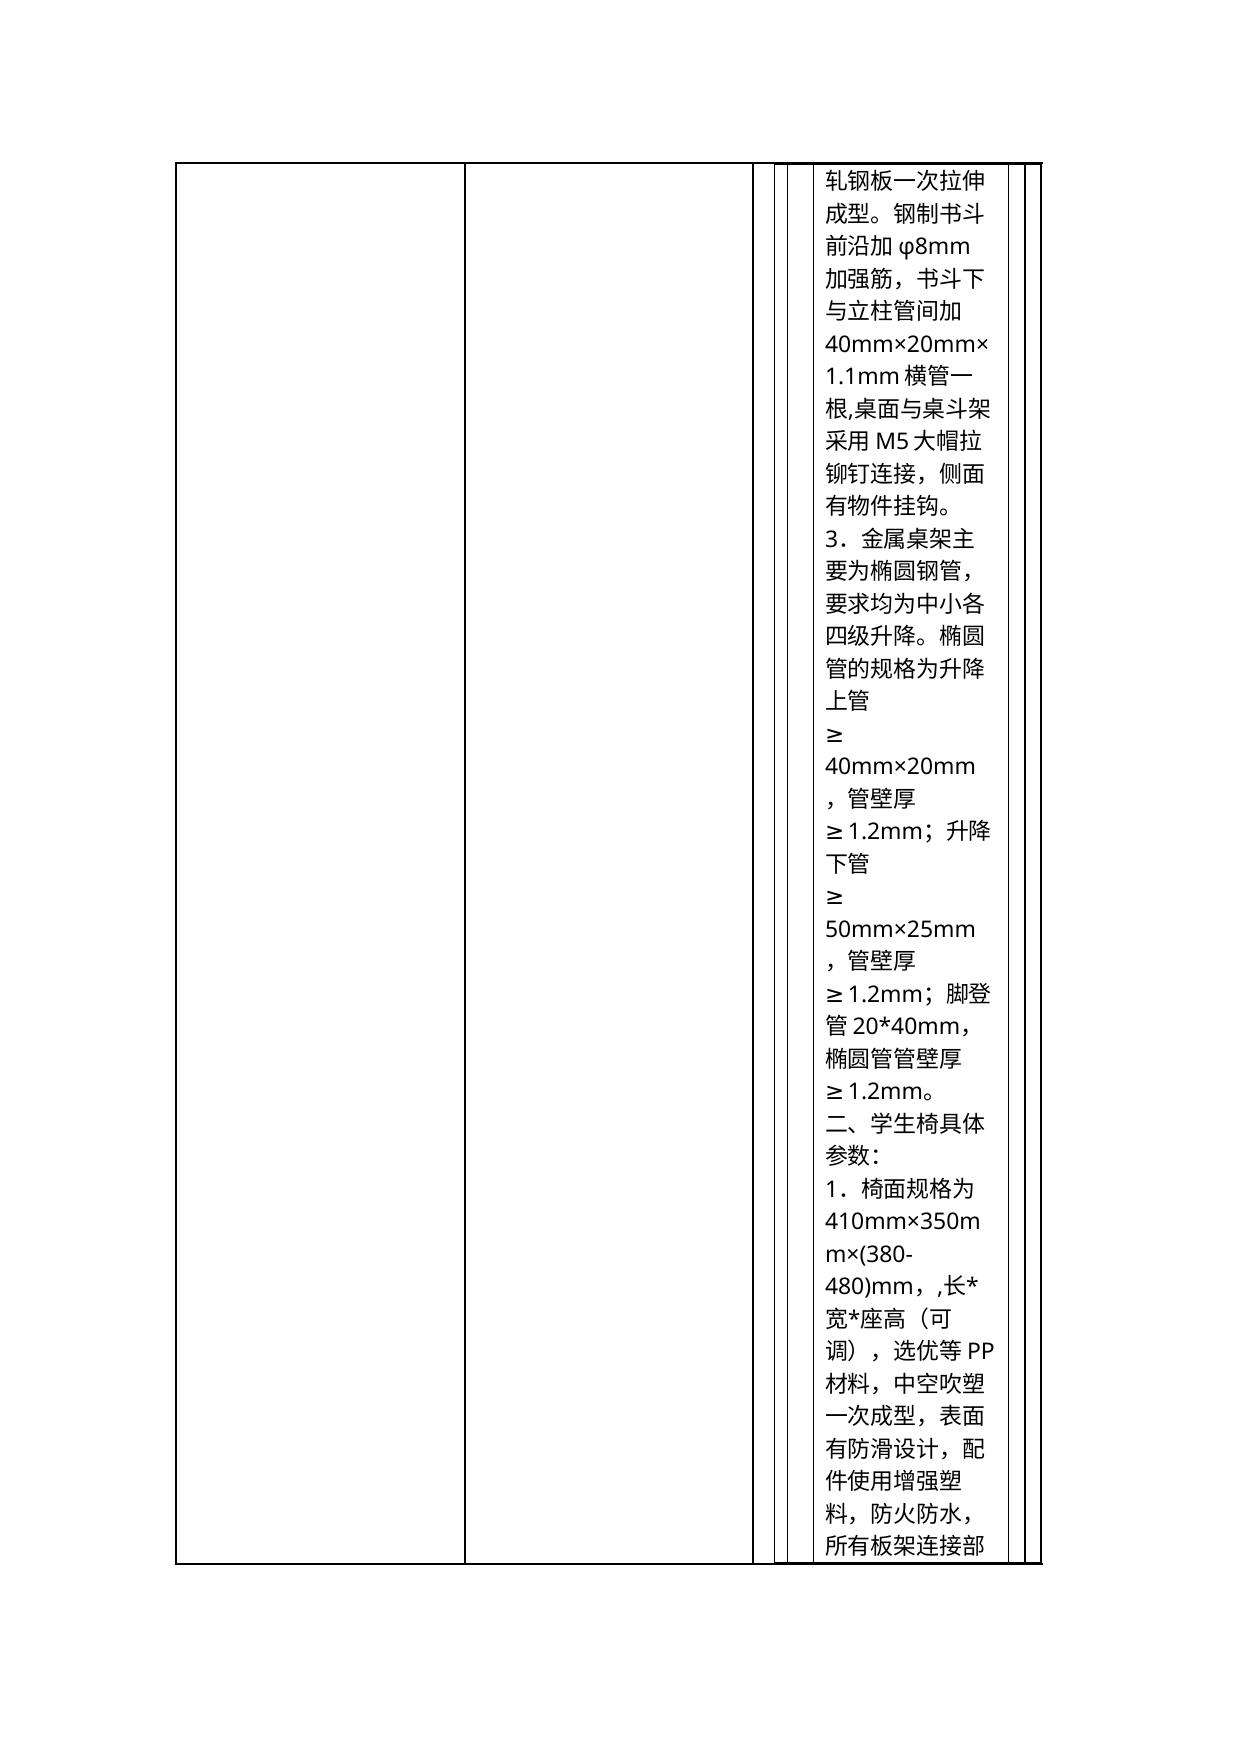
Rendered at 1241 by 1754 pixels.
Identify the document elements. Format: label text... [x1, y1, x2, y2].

table_cell [775, 165, 787, 1562]
table_cell 1 [177, 164, 464, 1563]
table_cell [1009, 165, 1024, 1562]
table_cell [814, 165, 1008, 1562]
table_cell [1026, 165, 1040, 1562]
table_cell [788, 165, 813, 1562]
table_cell [754, 164, 774, 1563]
table_cell [466, 164, 752, 1563]
